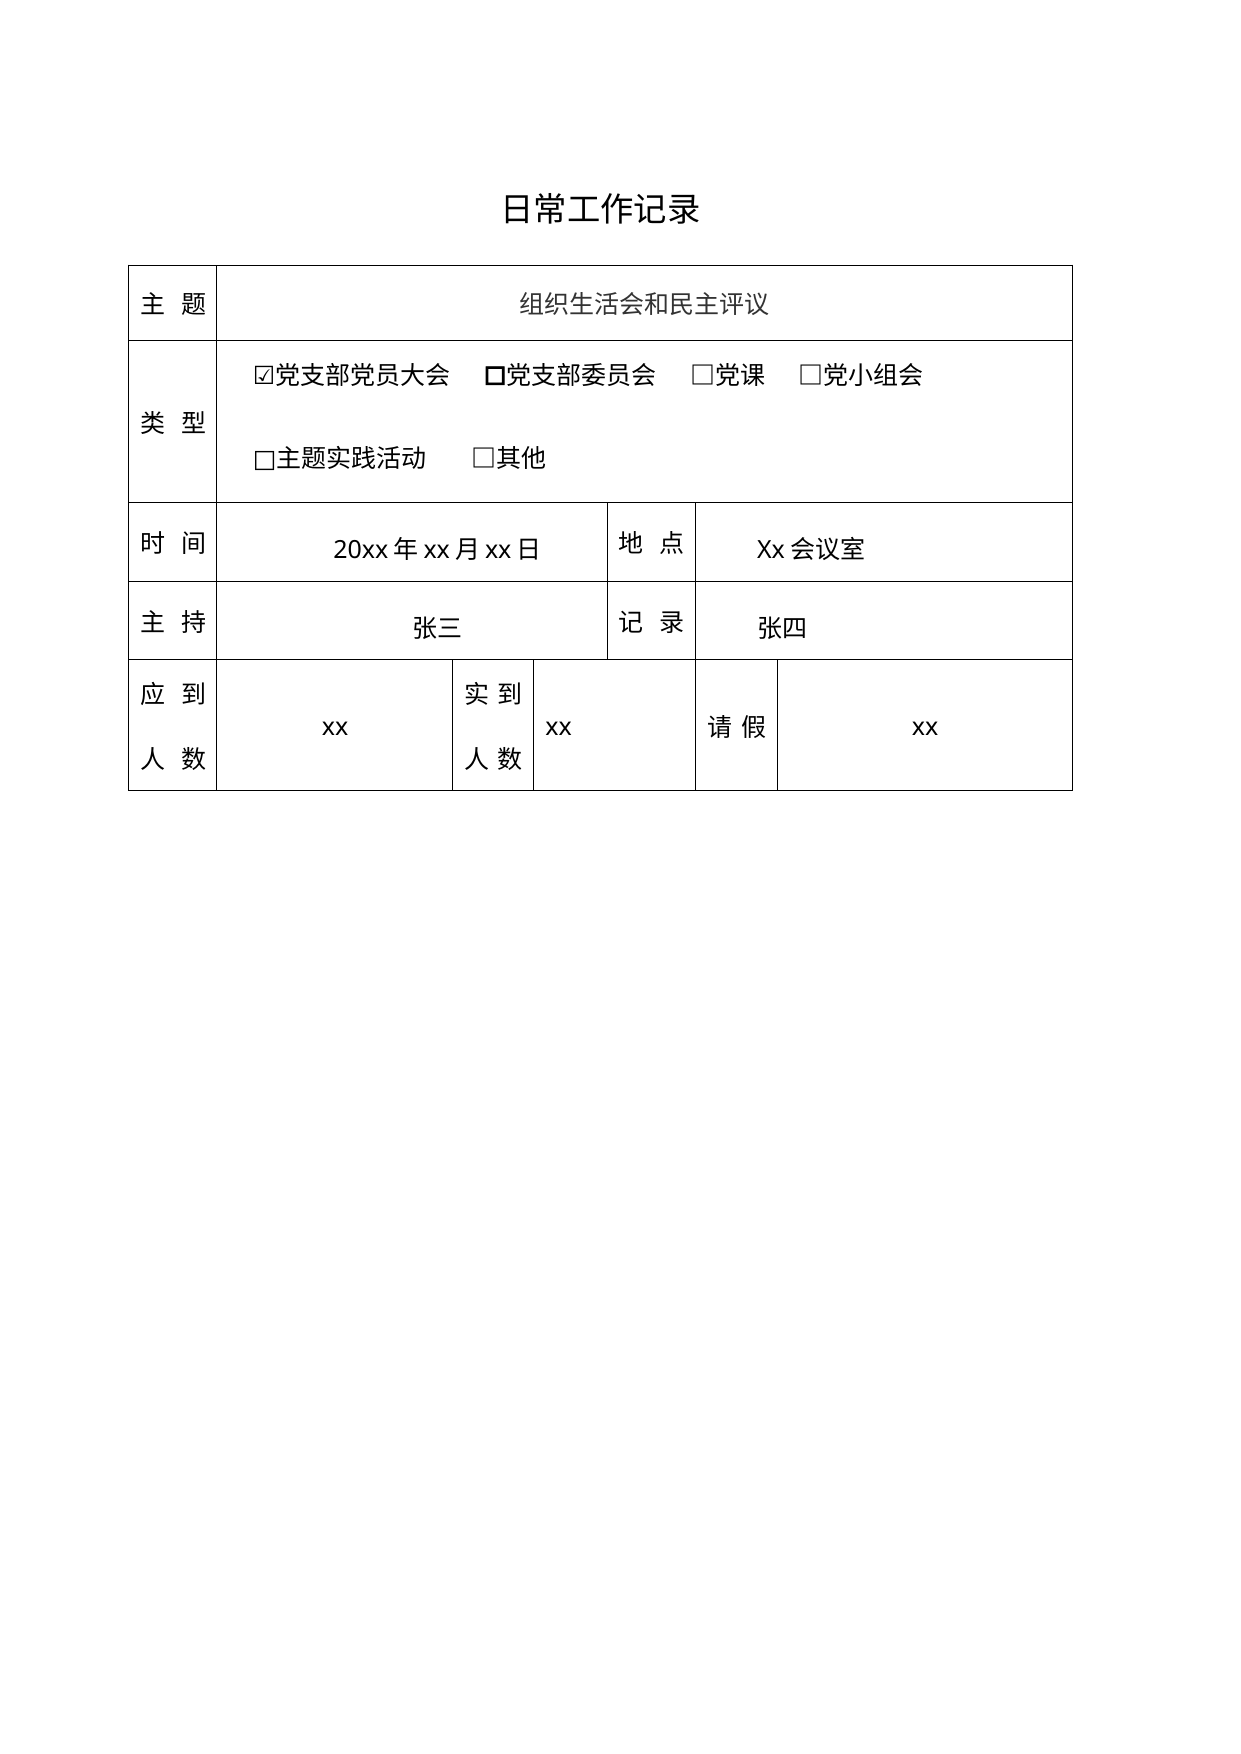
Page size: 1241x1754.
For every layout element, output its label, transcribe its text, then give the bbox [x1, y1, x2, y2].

table_cell 记录 [608, 582, 695, 659]
table_cell 20xx年xx月xx日 [217, 503, 607, 581]
table_cell Xx会议室 [696, 503, 1072, 581]
table_cell 请假 [696, 660, 777, 790]
table_cell 实到人数 [453, 660, 533, 790]
table_cell 张四 [696, 582, 1072, 659]
table_cell xx [534, 660, 695, 790]
table_cell xx [778, 660, 1072, 790]
table_cell ☑党支部党员大会 党支部委员会 □党课 □党小组会 □主题实践活动 □其他 [217, 341, 1072, 502]
table_cell 类型 [129, 341, 216, 502]
table_cell 主持 [129, 582, 216, 659]
table_cell 地点 [608, 503, 695, 581]
table_cell xx [217, 660, 452, 790]
table_header 组织生活会和民主评议 [217, 266, 1072, 340]
table_cell 张三 [217, 582, 607, 659]
subtitle 日常工作记录 [148, 174, 1053, 239]
table_cell 应到人数 [129, 660, 216, 790]
table_cell 时间 [129, 503, 216, 581]
table_header 主题 [129, 266, 216, 340]
